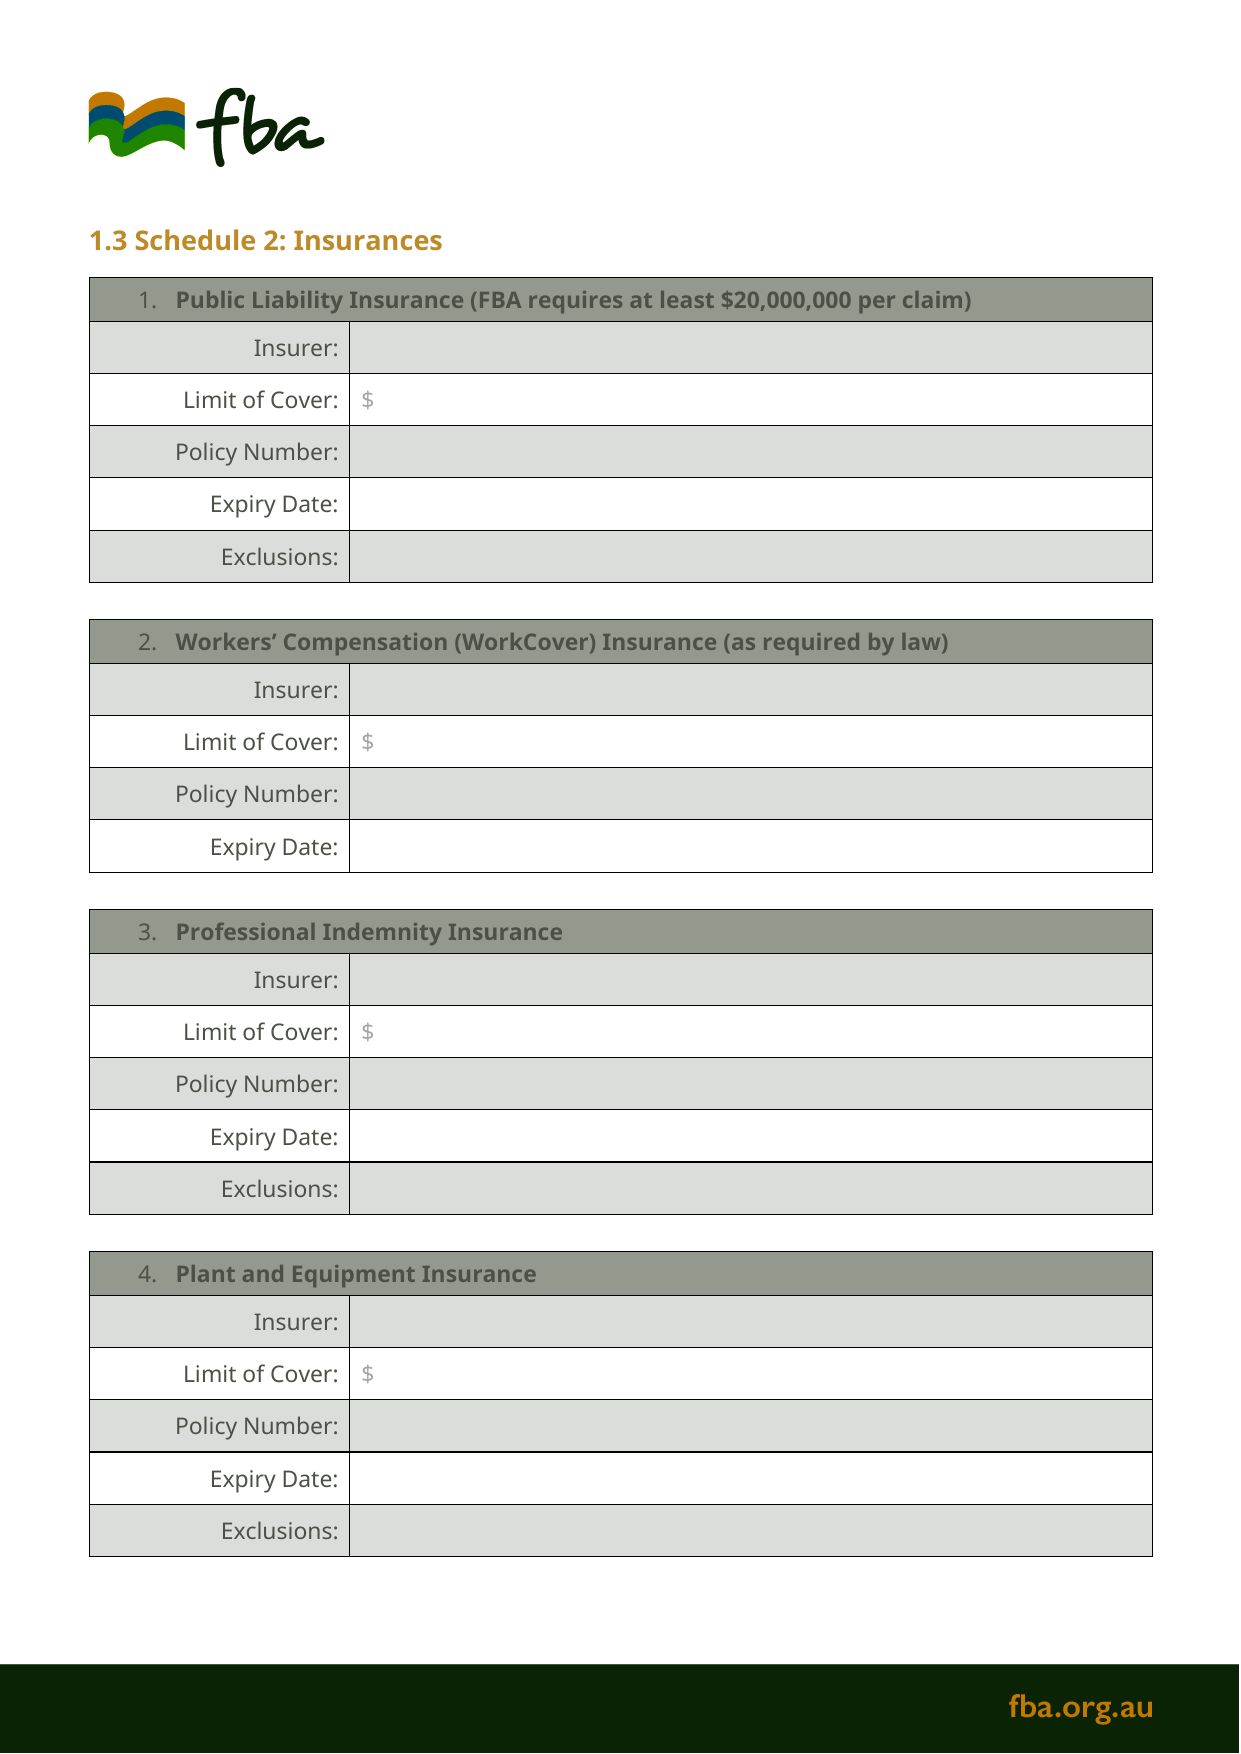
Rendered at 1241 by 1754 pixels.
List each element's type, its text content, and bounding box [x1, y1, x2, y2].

table_cell $ [350, 374, 1152, 425]
subtitle Schedule 2: Insurances [89, 222, 1152, 258]
table_cell [350, 478, 1152, 529]
table_cell Limit of Cover: [90, 1006, 349, 1057]
table_cell [350, 1163, 1152, 1214]
picture [0, 0, 1239, 1753]
table_cell [350, 664, 1152, 715]
table_cell [350, 768, 1152, 819]
table_cell Policy Number: [90, 768, 349, 819]
table_cell $ [350, 716, 1152, 767]
table_cell Exclusions: [90, 1163, 349, 1214]
table_header Plant and Equipment Insurance [90, 1252, 1152, 1295]
table_cell [350, 1400, 1152, 1451]
table_cell Exclusions: [90, 531, 349, 582]
table_cell Policy Number: [90, 1400, 349, 1451]
table_cell [350, 1110, 1152, 1161]
table_cell Insurer: [90, 1296, 349, 1347]
table_cell [350, 322, 1152, 373]
table_cell [350, 1453, 1152, 1503]
table_cell $ [350, 1348, 1152, 1399]
table_cell [350, 1296, 1152, 1347]
table_cell [350, 426, 1152, 477]
table_cell Insurer: [90, 322, 349, 373]
table_cell Exclusions: [90, 1505, 349, 1556]
table_cell Expiry Date: [90, 1453, 349, 1503]
table_cell [350, 531, 1152, 582]
table_header Public Liability Insurance (FBA requires at least $20,000,000 per claim) [90, 278, 1152, 321]
table_cell Expiry Date: [90, 1110, 349, 1161]
table_cell Policy Number: [90, 1058, 349, 1109]
table_header Professional Indemnity Insurance [90, 910, 1152, 953]
table_cell Expiry Date: [90, 820, 349, 872]
table_cell Insurer: [90, 664, 349, 715]
table_cell [350, 1505, 1152, 1556]
table_cell Limit of Cover: [90, 374, 349, 425]
table_cell Insurer: [90, 954, 349, 1005]
table_header Workers’ Compensation (WorkCover) Insurance (as required by law) [90, 620, 1152, 663]
table_cell Expiry Date: [90, 478, 349, 529]
table_cell [350, 1058, 1152, 1109]
table_cell Limit of Cover: [90, 716, 349, 767]
table_cell Limit of Cover: [90, 1348, 349, 1399]
table_cell [350, 820, 1152, 872]
table_cell $ [350, 1006, 1152, 1057]
table_cell Policy Number: [90, 426, 349, 477]
table_cell [350, 954, 1152, 1005]
